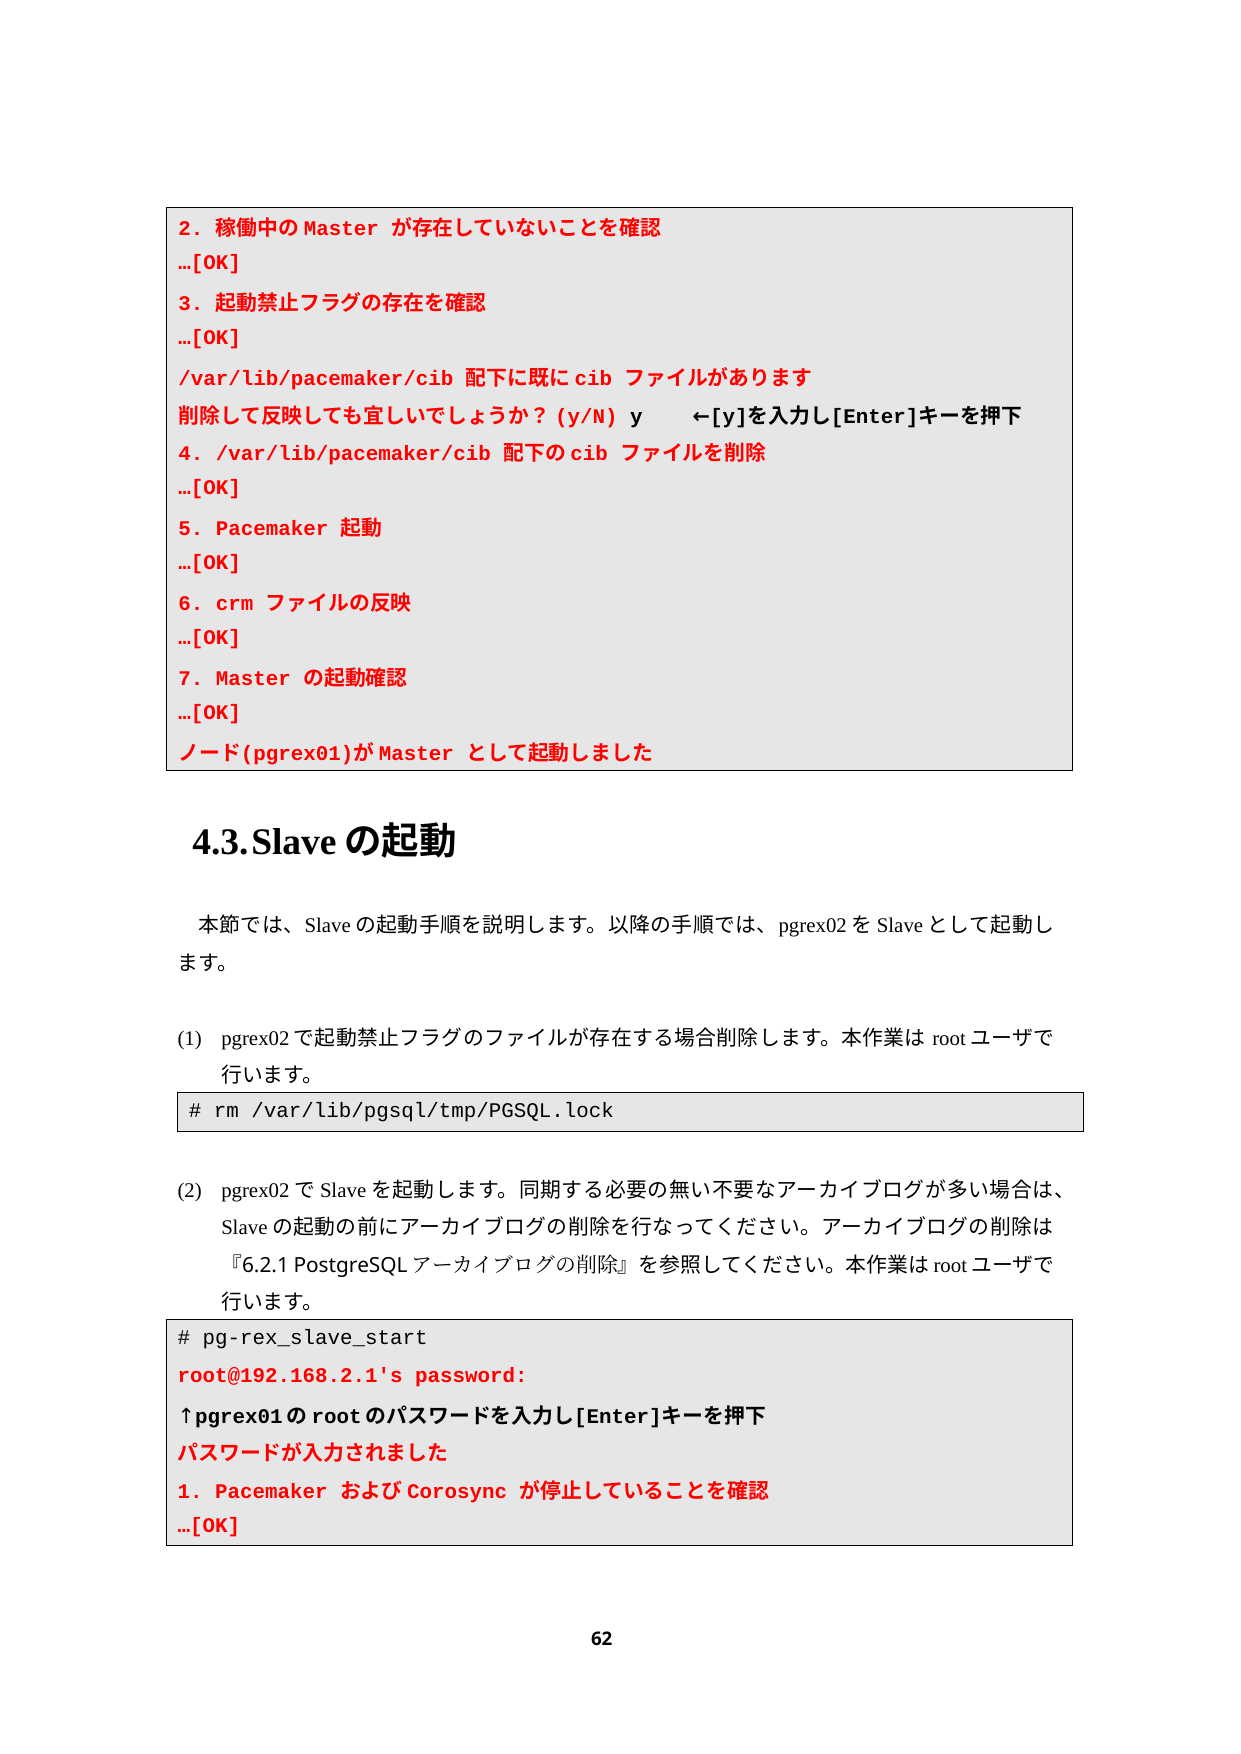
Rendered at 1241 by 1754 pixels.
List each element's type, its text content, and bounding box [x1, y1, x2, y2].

text 本節では、Slaveの起動手順を説明します。以降の手順では、pgrex02をSlaveとして起動します。 [177, 905, 1054, 980]
list pgrex02でSlaveを起動します。同期する必要の無い不要なアーカイブログが多い場合は、Slaveの起動の前にアーカイブログの削除を行なってください。アーカイブログの削除は『6.2.1 PostgreSQLアーカイブログの削除』を参照してください。本作業はrootユーザで行います。 [177, 1169, 1054, 1319]
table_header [167, 1320, 1072, 1545]
table_header # rm /var/lib/pgsql/tmp/PGSQL.lock [178, 1093, 1083, 1131]
list pgrex02で起動禁止フラグのファイルが存在する場合削除します。本作業はrootユーザで行います。 [177, 1017, 1054, 1092]
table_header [167, 208, 1072, 770]
subtitle Slaveの起動 [192, 801, 1063, 876]
